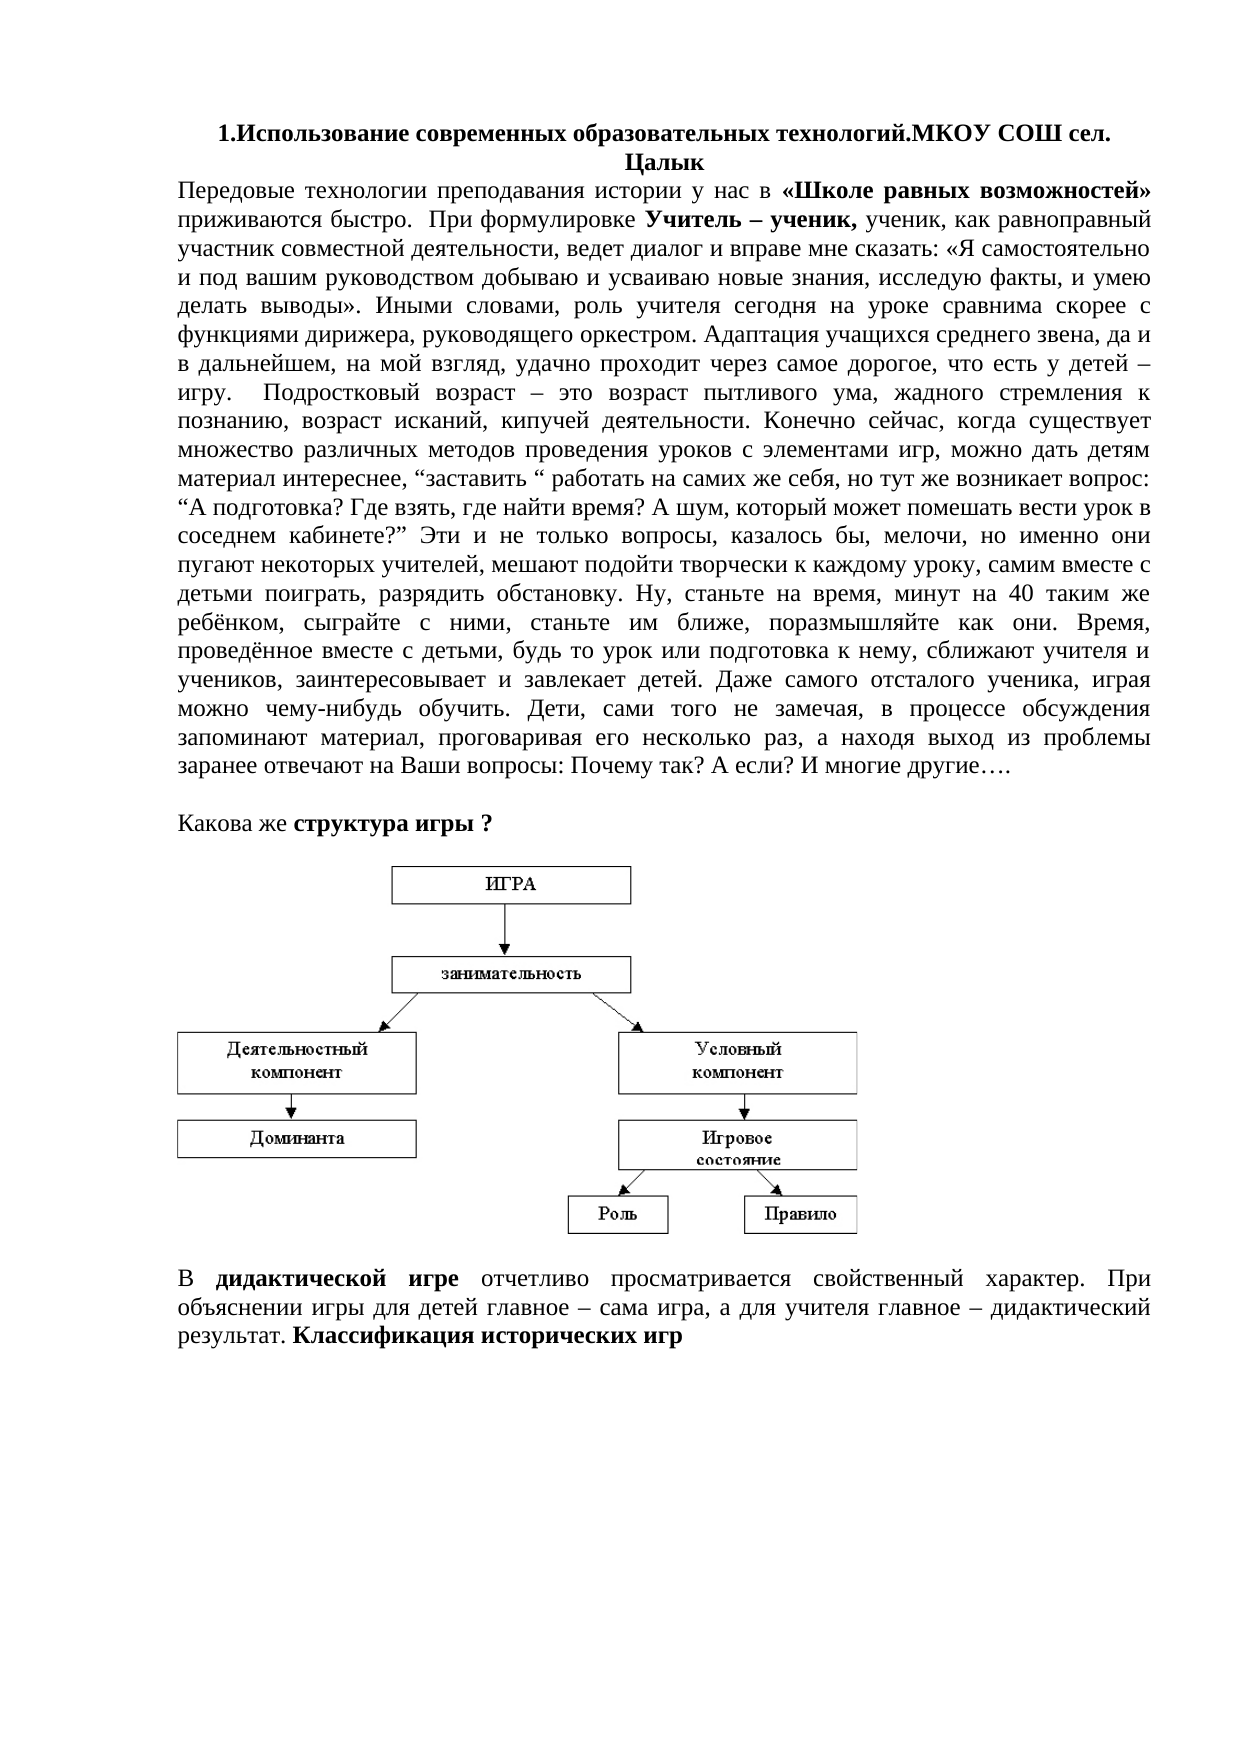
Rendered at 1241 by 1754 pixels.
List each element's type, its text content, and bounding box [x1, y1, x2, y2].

text 1.Использование современных образовательных технологий.МКОУ СОШ сел. Цалык [177, 118, 1152, 176]
text В дидактической игре отчетливо просматривается свойственный характер. При объяснении игры для детей главное – сама игра, а для учителя главное – дидактический результат. Классификация исторических игр [177, 1263, 1152, 1349]
text Передовые технологии преподавания истории у нас в «Школе равных возможностей» приживаются быстро. При формулировке Учитель – ученик, ученик, как равноправный участник совместной деятельности, ведет диалог и вправе мне сказать: «Я самостоятельно и под вашим руководством добываю и усваиваю новые знания, исследую факты, и умею делать выводы». Иными словами, роль учителя сегодня на уроке сравнима скорее с функциями дирижера, руководящего оркестром. Адаптация учащихся среднего звена, да и в дальнейшем, на мой взгляд, удачно проходит через самое дорогое, что есть у детей – игру. Подростковый возраст – это возраст пытливого ума, жадного стремления к познанию, возраст исканий, кипучей деятельности. Конечно сейчас, когда существует множество различных методов проведения уроков с элементами игр, можно дать детям материал интереснее, “заставить “ работать на самих же себя, но тут же возникает вопрос: “А подготовка? Где взять, где найти время? А шум, который может помешать вести урок в соседнем кабинете?” Эти и не только вопросы, казалось бы, мелочи, но именно они пугают некоторых учителей, мешают подойти творчески к каждому уроку, самим вместе с детьми поиграть, разрядить обстановку. Ну, станьте на время, минут на 40 таким же ребёнком, сыграйте с ними, станьте им ближе, поразмышляйте как они. Время, проведённое вместе с детьми, будь то урок или подготовка к нему, сближают учителя и учеников, заинтересовывает и завлекает детей. Даже самого отсталого ученика, играя можно чему-нибудь обучить. Дети, сами того не замечая, в процессе обсуждения запоминают материал, проговаривая его несколько раз, а находя выход из проблемы заранее отвечают на Ваши вопросы: Почему так? А если? И многие другие…. [177, 176, 1152, 779]
picture [177, 866, 858, 1234]
text Какова же структура игры ? [177, 808, 1152, 837]
